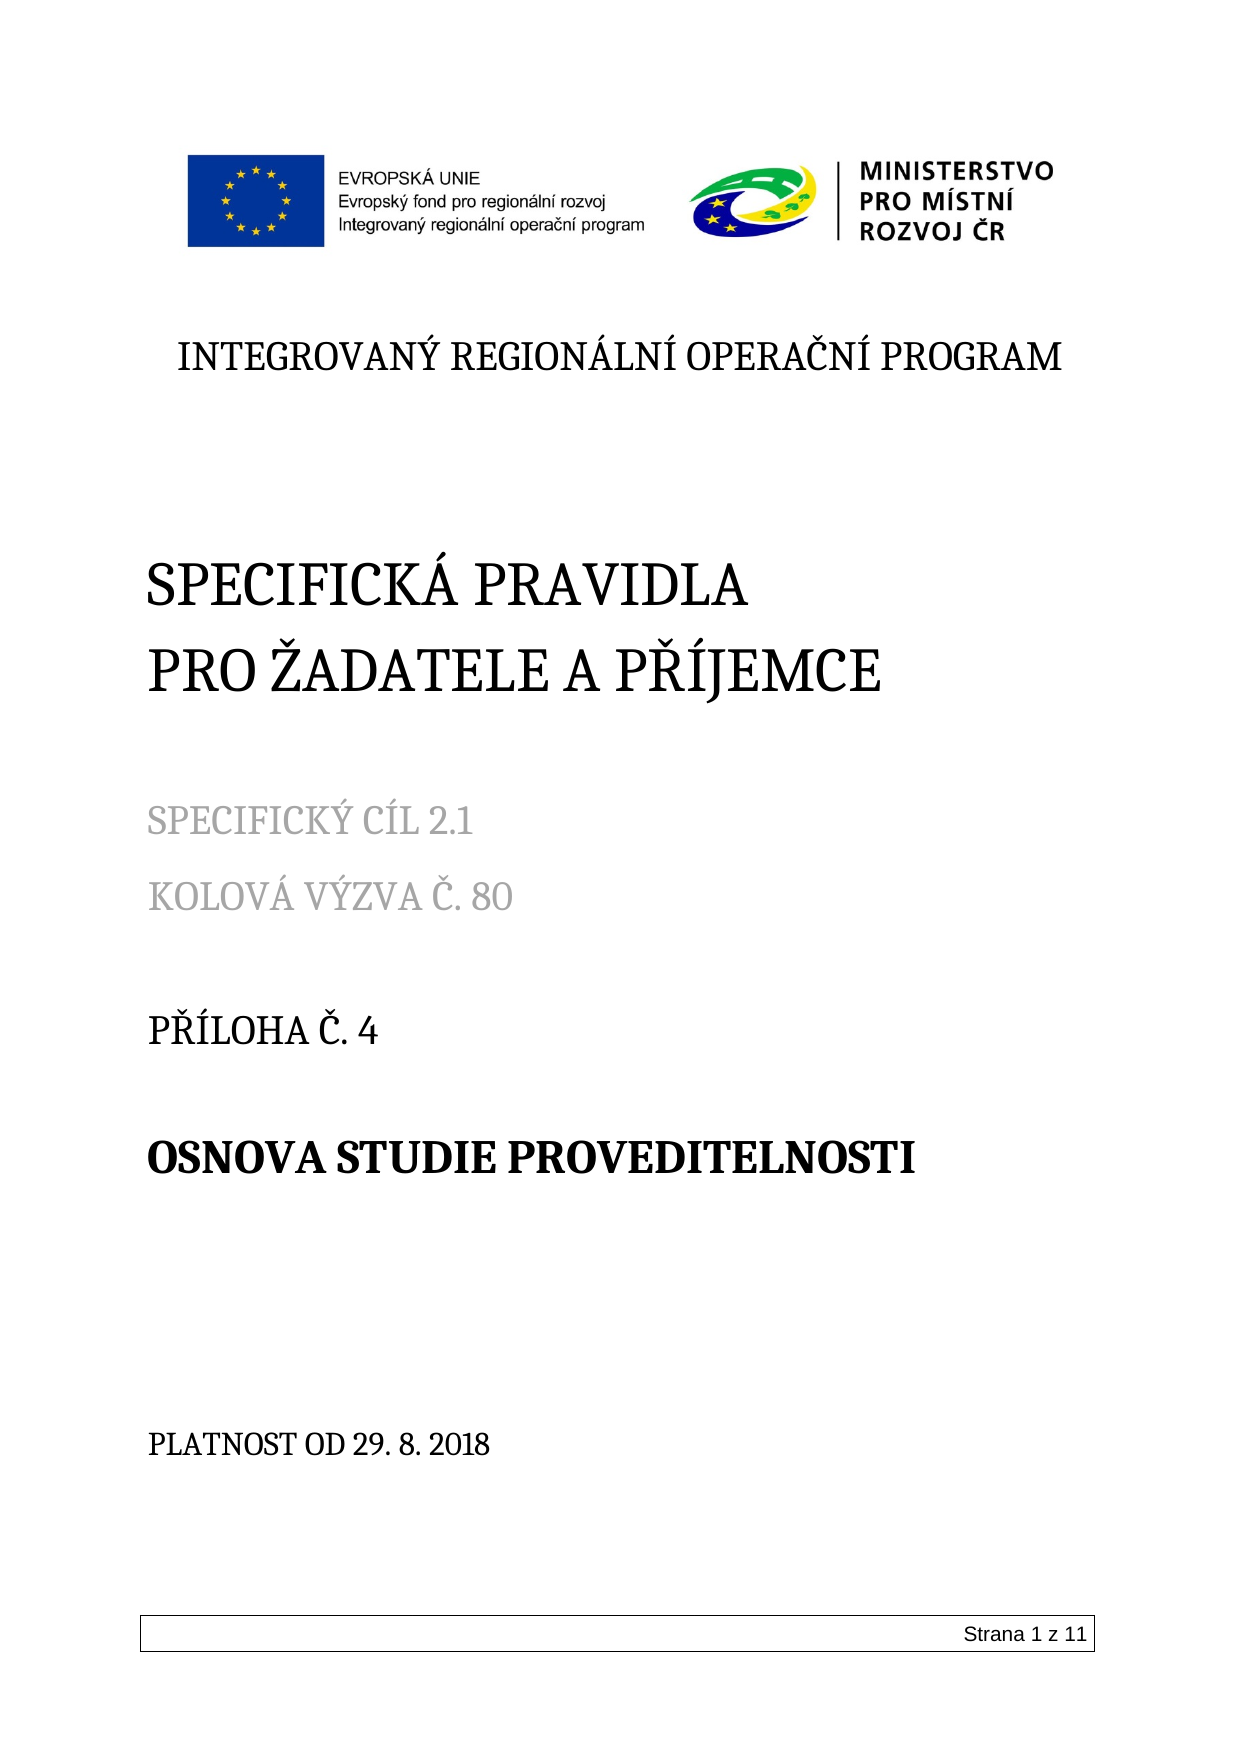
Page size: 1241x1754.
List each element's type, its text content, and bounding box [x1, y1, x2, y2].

text Kolová výzva č. 80 [148, 873, 1093, 921]
text PŘÍLOHA Č. 4 [148, 1007, 1093, 1054]
text SPECIFICKÁ PRAVIDLA [148, 549, 1093, 621]
text PRO ŽADATELE A PŘÍJEMCE [148, 635, 1093, 707]
text pLATNOST OD 29. 8. 2018 [148, 1426, 1093, 1464]
picture [157, 123, 1083, 277]
text INTEGROVANÝ REGIONÁLNÍ OPERAČNÍ PROGRAM [148, 333, 1093, 381]
text Osnova studie proveditelnosti [148, 1130, 1093, 1185]
text SPECIFICKÝ CÍL 2.1 [148, 797, 1093, 845]
